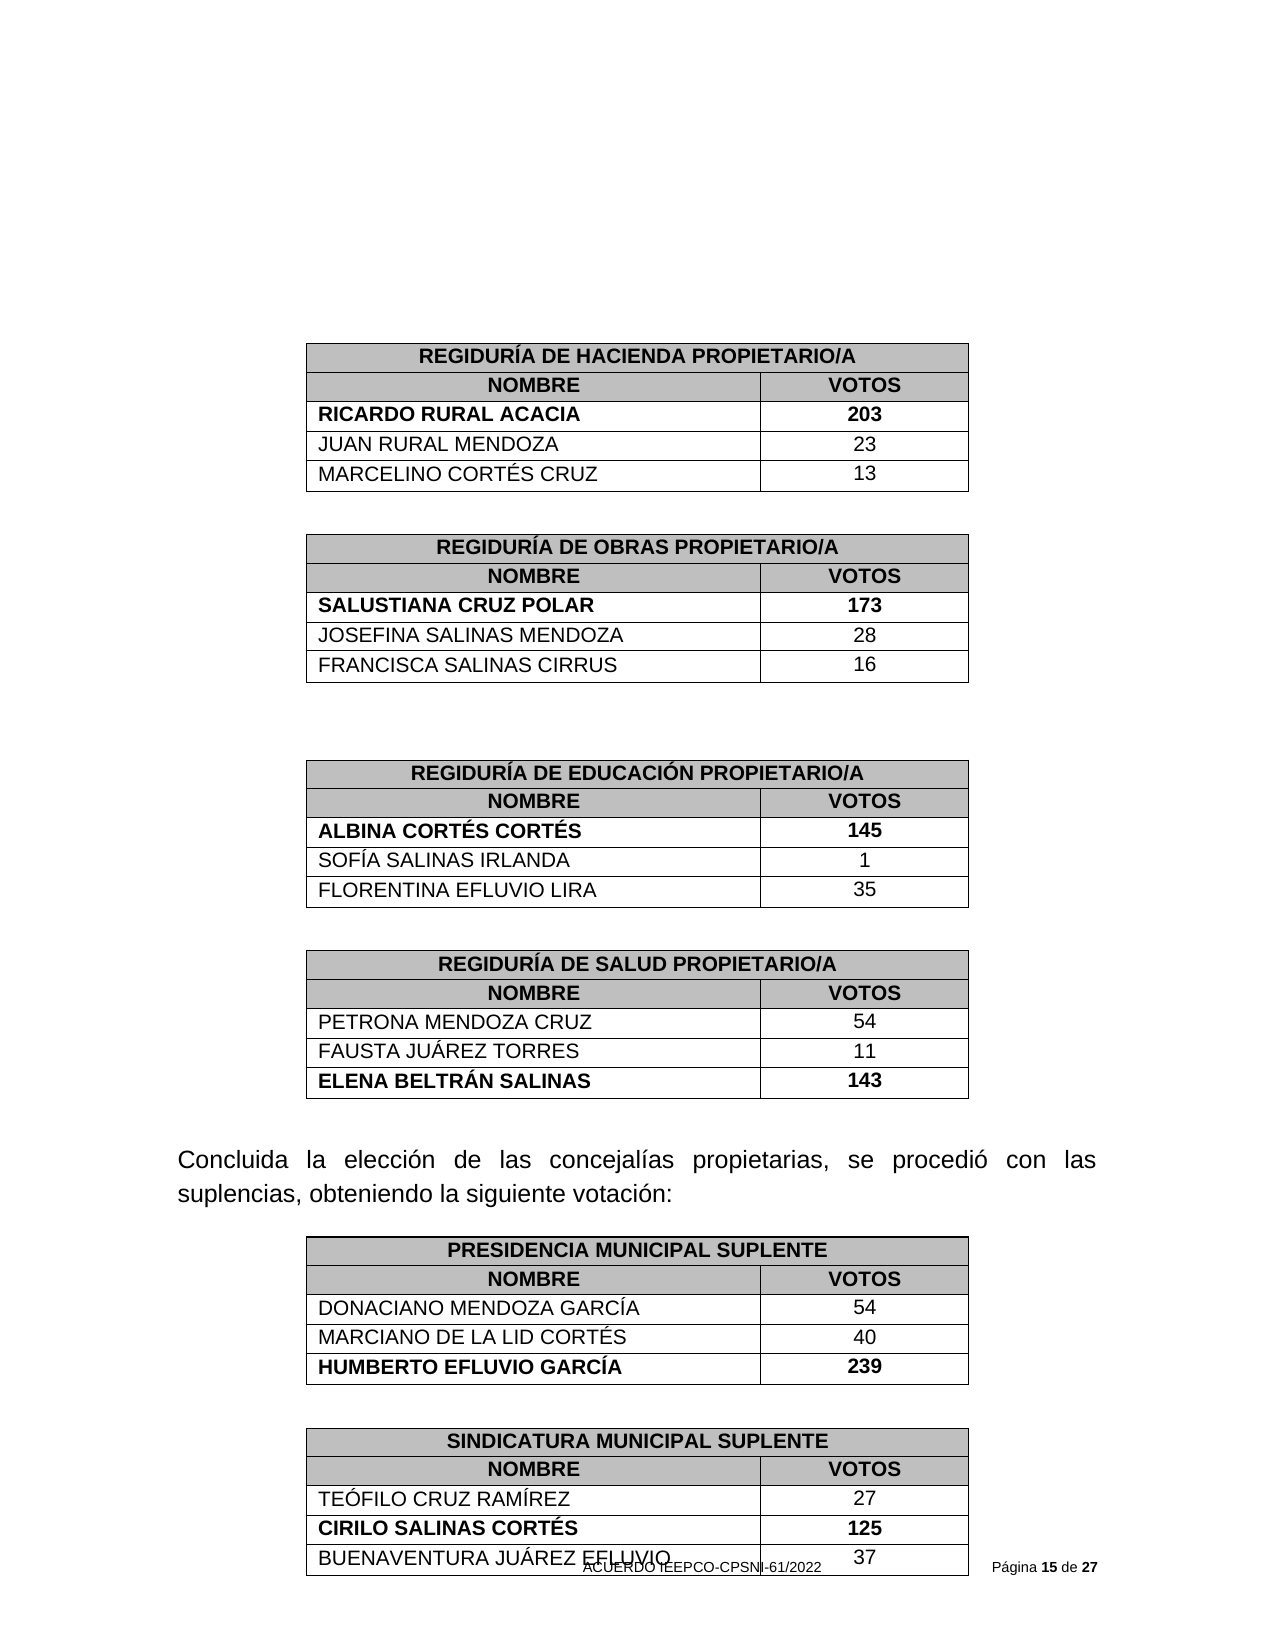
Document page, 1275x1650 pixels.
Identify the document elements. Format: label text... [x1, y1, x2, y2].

table_cell 239 [761, 1354, 968, 1384]
table_cell MARCELINO CORTÉS CRUZ [307, 461, 760, 491]
table_cell RICARDO RURAL ACACIA [307, 402, 760, 431]
table_header REGIDURÍA DE HACIENDA PROPIETARIO/A [307, 344, 968, 372]
table_cell 13 [761, 461, 968, 491]
table_cell NOMBRE [307, 564, 760, 592]
table_cell 40 [761, 1325, 968, 1353]
table_cell 145 [761, 818, 968, 847]
table_cell HUMBERTO EFLUVIO GARCÍA [307, 1354, 760, 1384]
table_header REGIDURÍA DE OBRAS PROPIETARIO/A [307, 535, 968, 563]
table_cell 1 [761, 848, 968, 876]
table_cell 11 [761, 1039, 968, 1067]
table_cell NOMBRE [307, 1266, 760, 1294]
table_cell NOMBRE [307, 373, 760, 401]
table_header REGIDURÍA DE SALUD PROPIETARIO/A [307, 951, 968, 979]
table_cell ALBINA CORTÉS CORTÉS [307, 818, 760, 847]
table_cell 125 [761, 1516, 968, 1544]
table_header SINDICATURA MUNICIPAL SUPLENTE [307, 1429, 968, 1456]
table_cell 28 [761, 623, 968, 650]
table_header PRESIDENCIA MUNICIPAL SUPLENTE [307, 1238, 968, 1265]
table_cell DONACIANO MENDOZA GARCÍA [307, 1295, 760, 1324]
table_cell NOMBRE [307, 980, 760, 1008]
table_cell VOTOS [761, 373, 968, 401]
table_cell 203 [761, 402, 968, 431]
table_cell FRANCISCA SALINAS CIRRUS [307, 651, 760, 682]
table_cell FLORENTINA EFLUVIO LIRA [307, 877, 760, 907]
table_cell NOMBRE [307, 1457, 760, 1485]
table_cell JUAN RURAL MENDOZA [307, 432, 760, 459]
table_cell SALUSTIANA CRUZ POLAR [307, 593, 760, 622]
table_cell VOTOS [761, 789, 968, 817]
table_cell VOTOS [761, 1457, 968, 1485]
table_cell PETRONA MENDOZA CRUZ [307, 1009, 760, 1038]
table_cell 173 [761, 593, 968, 622]
table_cell 27 [761, 1486, 968, 1515]
table_cell VOTOS [761, 564, 968, 592]
table_cell CIRILO SALINAS CORTÉS [307, 1516, 760, 1544]
table_cell 37 [761, 1545, 968, 1575]
table_cell VOTOS [761, 1266, 968, 1294]
text Concluida la elección de las concejalías propietarias, se procedió con las suplencias, obteniendo la siguiente votación: [177, 1146, 1098, 1207]
table_cell TEÓFILO CRUZ RAMÍREZ [307, 1486, 760, 1515]
table_cell 54 [761, 1295, 968, 1324]
table_cell VOTOS [761, 980, 968, 1008]
table_cell 23 [761, 432, 968, 459]
table_cell FAUSTA JUÁREZ TORRES [307, 1039, 760, 1067]
table_cell 35 [761, 877, 968, 907]
table_cell SOFÍA SALINAS IRLANDA [307, 848, 760, 876]
table_cell ELENA BELTRÁN SALINAS [307, 1068, 760, 1098]
table_cell MARCIANO DE LA LID CORTÉS [307, 1325, 760, 1353]
table_cell 16 [761, 651, 968, 682]
table_cell 143 [761, 1068, 968, 1098]
table_cell BUENAVENTURA JUÁREZ EFLUVIO [307, 1545, 760, 1575]
table_cell 54 [761, 1009, 968, 1038]
table_header REGIDURÍA DE EDUCACIÓN PROPIETARIO/A [307, 761, 968, 788]
table_cell JOSEFINA SALINAS MENDOZA [307, 623, 760, 650]
table_cell NOMBRE [307, 789, 760, 817]
